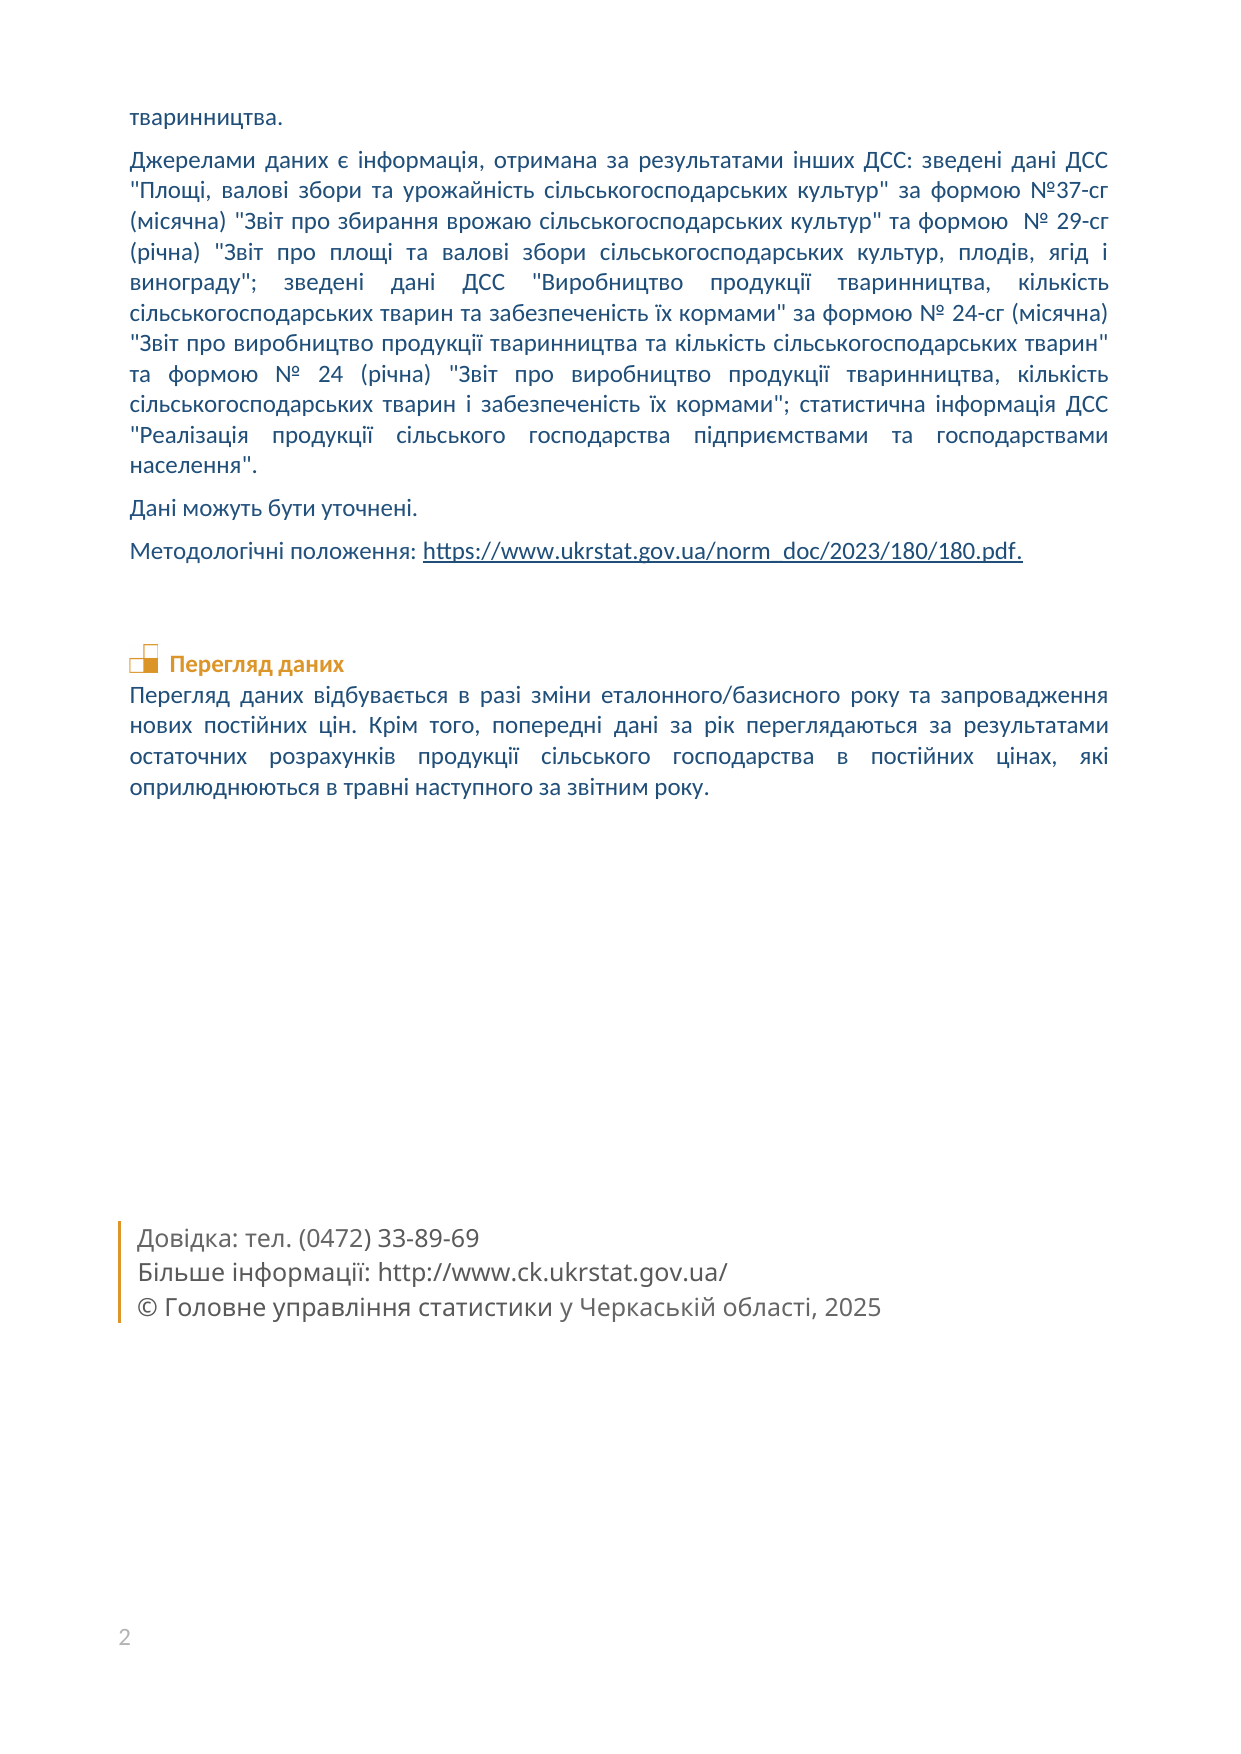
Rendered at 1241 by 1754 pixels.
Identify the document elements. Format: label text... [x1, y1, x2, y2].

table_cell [118, 89, 1121, 644]
table_cell Перегляд даних відбувається в разі зміни еталонного/базисного року та запровадження нових постійних цін. Крім того, попередні дані за рік переглядаються за результатами остаточних розрахунків продукції сільського господарства в постійних цінах, які оприлюднюються в травні наступного за звітним року. [118, 679, 1121, 801]
table_header Довідка: тел. (0472) 33-89-69 Більше інформації: http://www.ck.ukrstat.gov.ua/ © Головне управління статистики у Черкаській області, 2025 [121, 1221, 1122, 1323]
picture [129, 644, 158, 673]
table_cell Перегляд даних [118, 645, 1121, 679]
